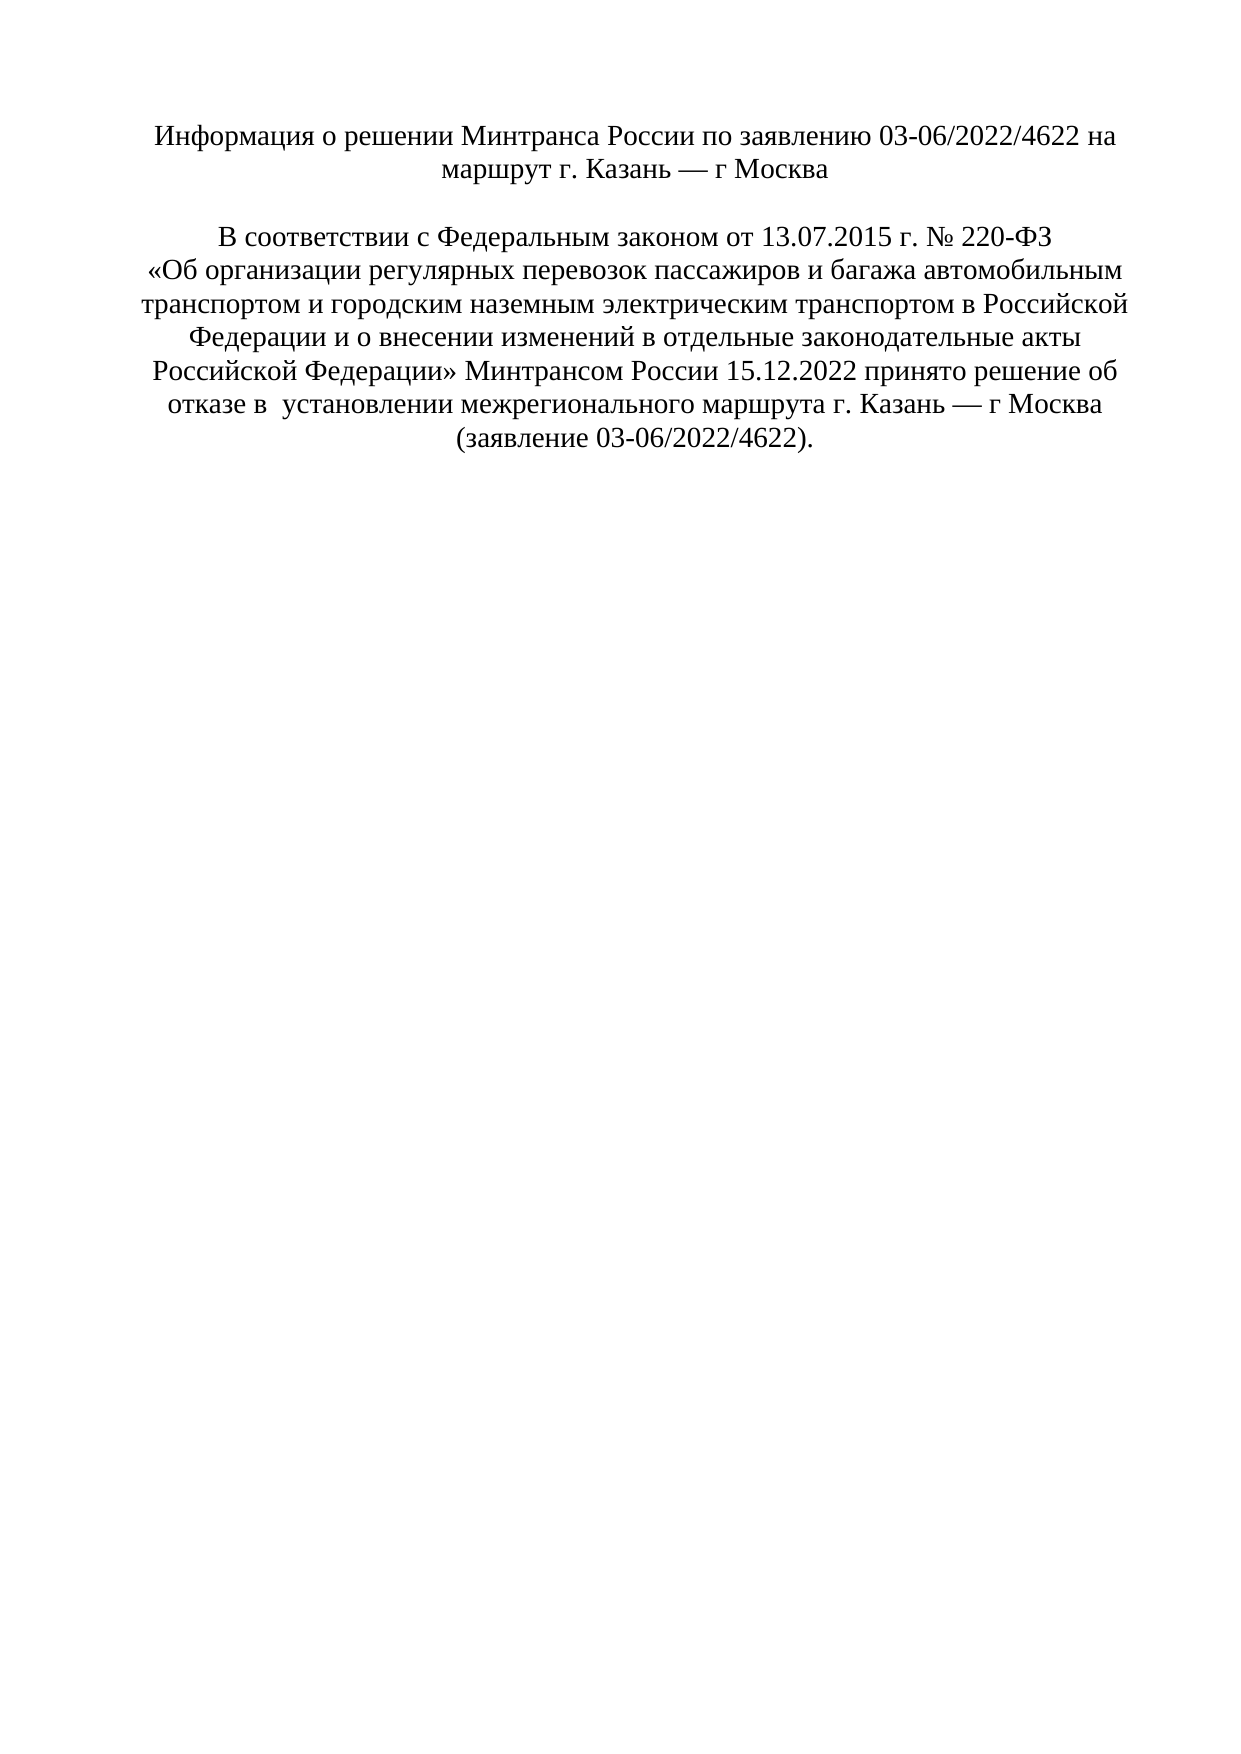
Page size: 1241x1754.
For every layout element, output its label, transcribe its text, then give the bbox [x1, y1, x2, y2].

text Информация о решении Минтранса России по заявлению 03-06/2022/4622 на маршрут г. Казань — г Москва [118, 118, 1152, 185]
text В соответствии с Федеральным законом от 13.07.2015 г. № 220-ФЗ «Об организации регулярных перевозок пассажиров и багажа автомобильным транспортом и городским наземным электрическим транспортом в Российской Федерации и о внесении изменений в отдельные законодательные акты Российской Федерации» Минтрансом России 15.12.2022 принято решение об отказе в установлении межрегионального маршрута г. Казань — г Москва (заявление 03-06/2022/4622). [118, 219, 1152, 453]
